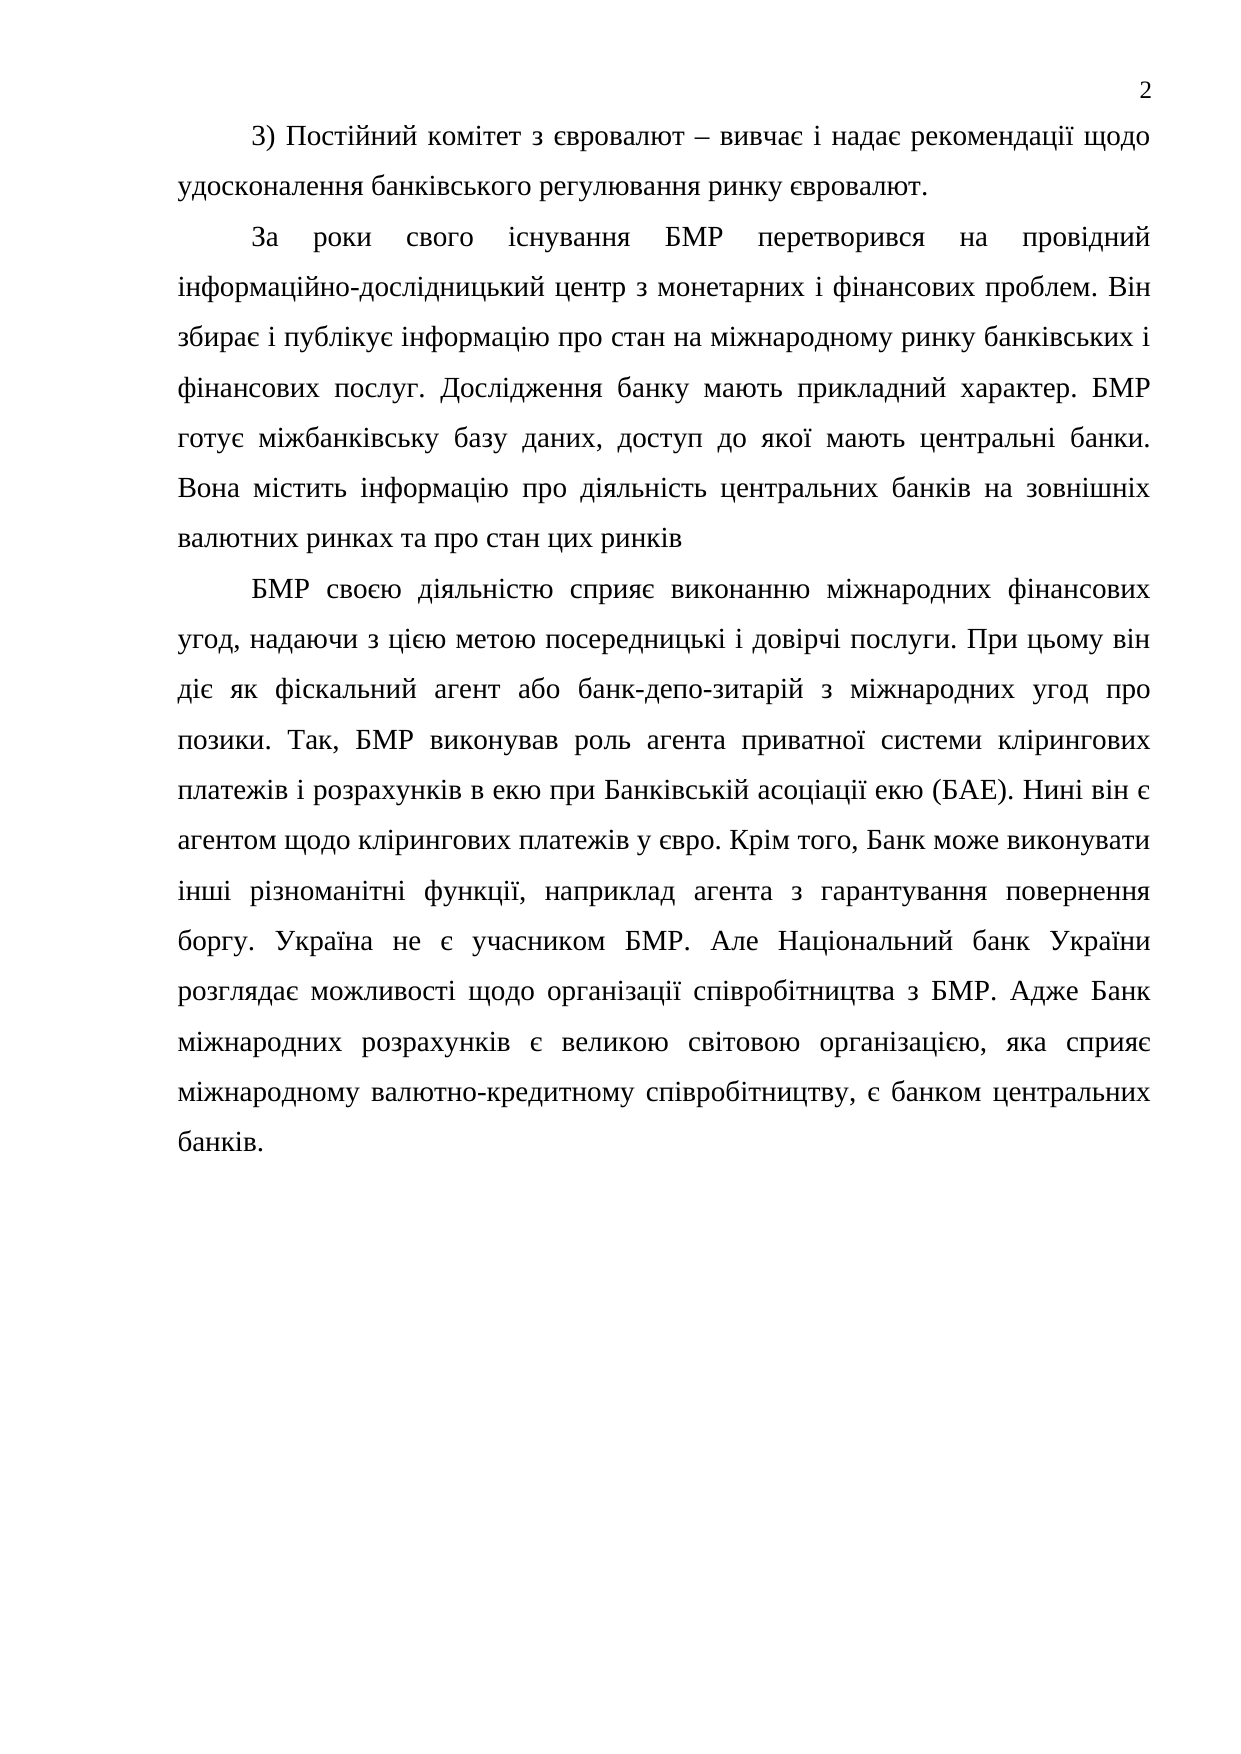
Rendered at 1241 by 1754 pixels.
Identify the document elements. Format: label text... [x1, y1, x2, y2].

text За роки свого існування БМР перетворився на провідний інформаційно-дослідницький центр з монетарних і фінансових проблем. Він збирає і публікує інформацію про стан на міжнародному ринку банківських і фінансових послуг. Дослідження банку мають прикладний характер. БМР готує міжбанківську базу даних, доступ до якої мають центральні банки. Вона містить інформацію про діяльність центральних банків на зовнішніх валютних ринках та про стан цих ринків [177, 219, 1152, 554]
text БМР своєю діяльністю сприяє виконанню міжнародних фінансових угод, надаючи з цією метою посередницькі і довірчі послуги. При цьому він діє як фіскальний агент або банк-депо-зитарій з міжнародних угод про позики. Так, БМР виконував роль агента приватної системи клірингових платежів і розрахунків в екю при Банківській асоціації екю (БАЕ). Нині він є агентом щодо клірингових платежів у євро. Крім того, Банк може виконувати інші різноманітні функції, наприклад агента з гарантування повернення боргу. Україна не є учасником БМР. Але Національний банк України розглядає можливості щодо організації співробітництва з БМР. Адже Банк міжнародних розрахунків є великою світовою організацією, яка сприяє міжнародному валютно-кредитному співробітництву, є банком центральних банків. [177, 571, 1152, 1158]
text 3) Постійний комітет з євровалют – вивчає і надає рекомендації щодо удосконалення банківського регулювання ринку євровалют. [177, 118, 1152, 202]
